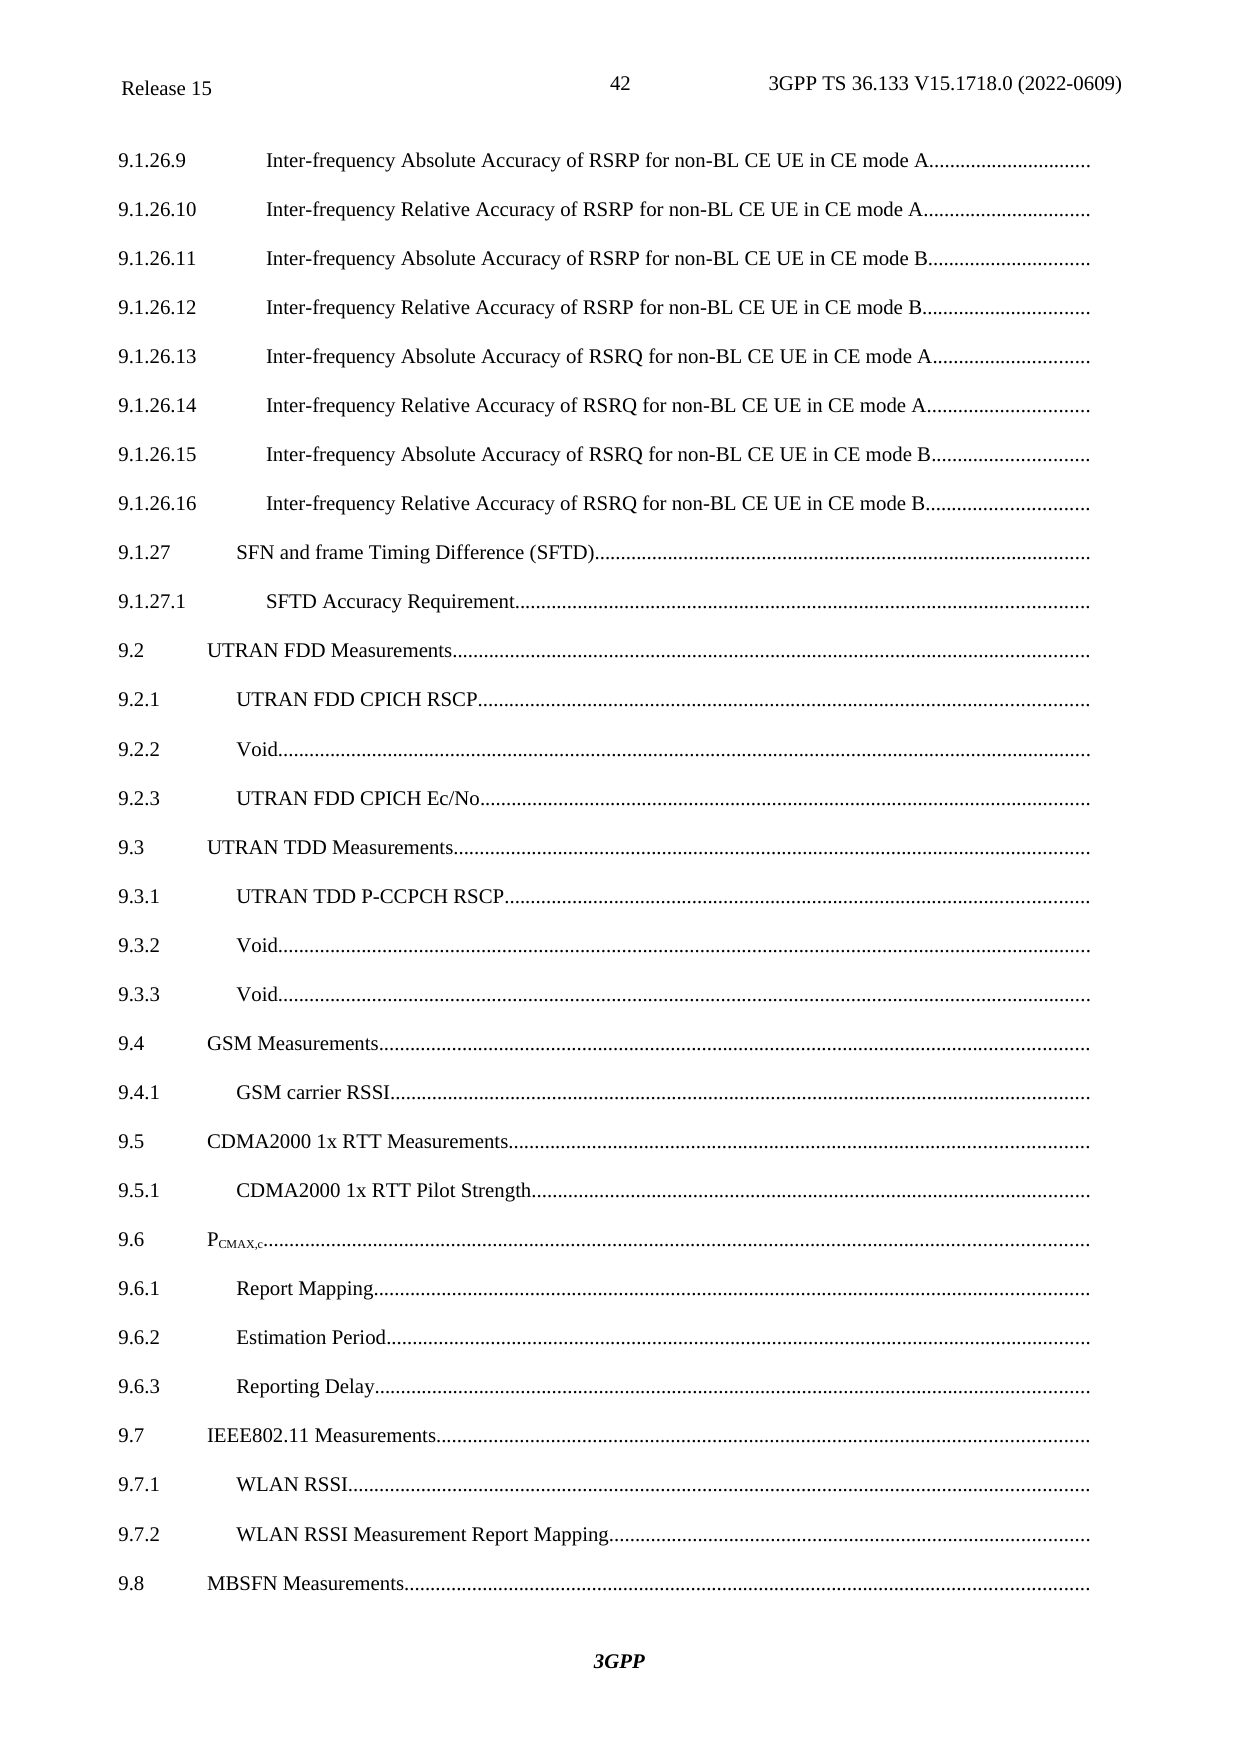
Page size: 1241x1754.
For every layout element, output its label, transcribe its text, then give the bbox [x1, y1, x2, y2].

text 9.4 GSM Measurements 725 [118, 1031, 1078, 1055]
text 9.1.26.15 Inter-frequency Absolute Accuracy of RSRQ for non-BL CE UE in CE mode B 719 [118, 442, 1078, 466]
text 9.7 IEEE802.11 Measurements 726 [118, 1423, 1078, 1447]
text 9.6.1 Report Mapping 726 [118, 1276, 1078, 1300]
text 9.1.26.14 Inter-frequency Relative Accuracy of RSRQ for non-BL CE UE in CE mode A 719 [118, 393, 1078, 417]
text 9.2.3 UTRAN FDD CPICH Ec/No 724 [118, 786, 1078, 809]
text 9.3.3 Void 725 [118, 982, 1078, 1006]
text 9.6 PCMAX,c 726 [118, 1227, 1078, 1251]
text 9.4.1 GSM carrier RSSI 725 [118, 1080, 1078, 1104]
text 9.7.1 WLAN RSSI 726 [118, 1472, 1078, 1496]
text 9.5 CDMA2000 1x RTT Measurements 725 [118, 1129, 1078, 1153]
text 9.6.2 Estimation Period 726 [118, 1325, 1078, 1349]
text 9.3 UTRAN TDD Measurements 724 [118, 834, 1078, 859]
text 9.5.1 CDMA2000 1x RTT Pilot Strength 725 [118, 1178, 1078, 1202]
text 9.6.3 Reporting Delay 726 [118, 1374, 1078, 1398]
text 9.1.26.16 Inter-frequency Relative Accuracy of RSRQ for non-BL CE UE in CE mode B 720 [118, 491, 1078, 515]
text 9.1.26.11 Inter-frequency Absolute Accuracy of RSRP for non-BL CE UE in CE mode B 717 [118, 246, 1078, 270]
text 9.2.2 Void 724 [118, 736, 1078, 761]
text 9.1.26.12 Inter-frequency Relative Accuracy of RSRP for non-BL CE UE in CE mode B 718 [118, 295, 1078, 319]
text 9.2.1 UTRAN FDD CPICH RSCP 723 [118, 687, 1078, 711]
text 9.1.26.10 Inter-frequency Relative Accuracy of RSRP for non-BL CE UE in CE mode A 716 [118, 197, 1078, 221]
text 9.2 UTRAN FDD Measurements 723 [118, 638, 1078, 662]
text 9.1.27.1 SFTD Accuracy Requirement 721 [118, 589, 1078, 613]
text 9.3.2 Void 725 [118, 933, 1078, 957]
text 9.1.26.13 Inter-frequency Absolute Accuracy of RSRQ for non-BL CE UE in CE mode A 719 [118, 344, 1078, 368]
text 9.8 MBSFN Measurements 727 [118, 1571, 1078, 1594]
text 9.7.2 WLAN RSSI Measurement Report Mapping 726 [118, 1521, 1078, 1546]
text 9.1.27 SFN and frame Timing Difference (SFTD) 721 [118, 540, 1078, 564]
text 9.1.26.9 Inter-frequency Absolute Accuracy of RSRP for non-BL CE UE in CE mode A 715 [118, 148, 1078, 172]
text 9.3.1 UTRAN TDD P-CCPCH RSCP 725 [118, 884, 1078, 908]
